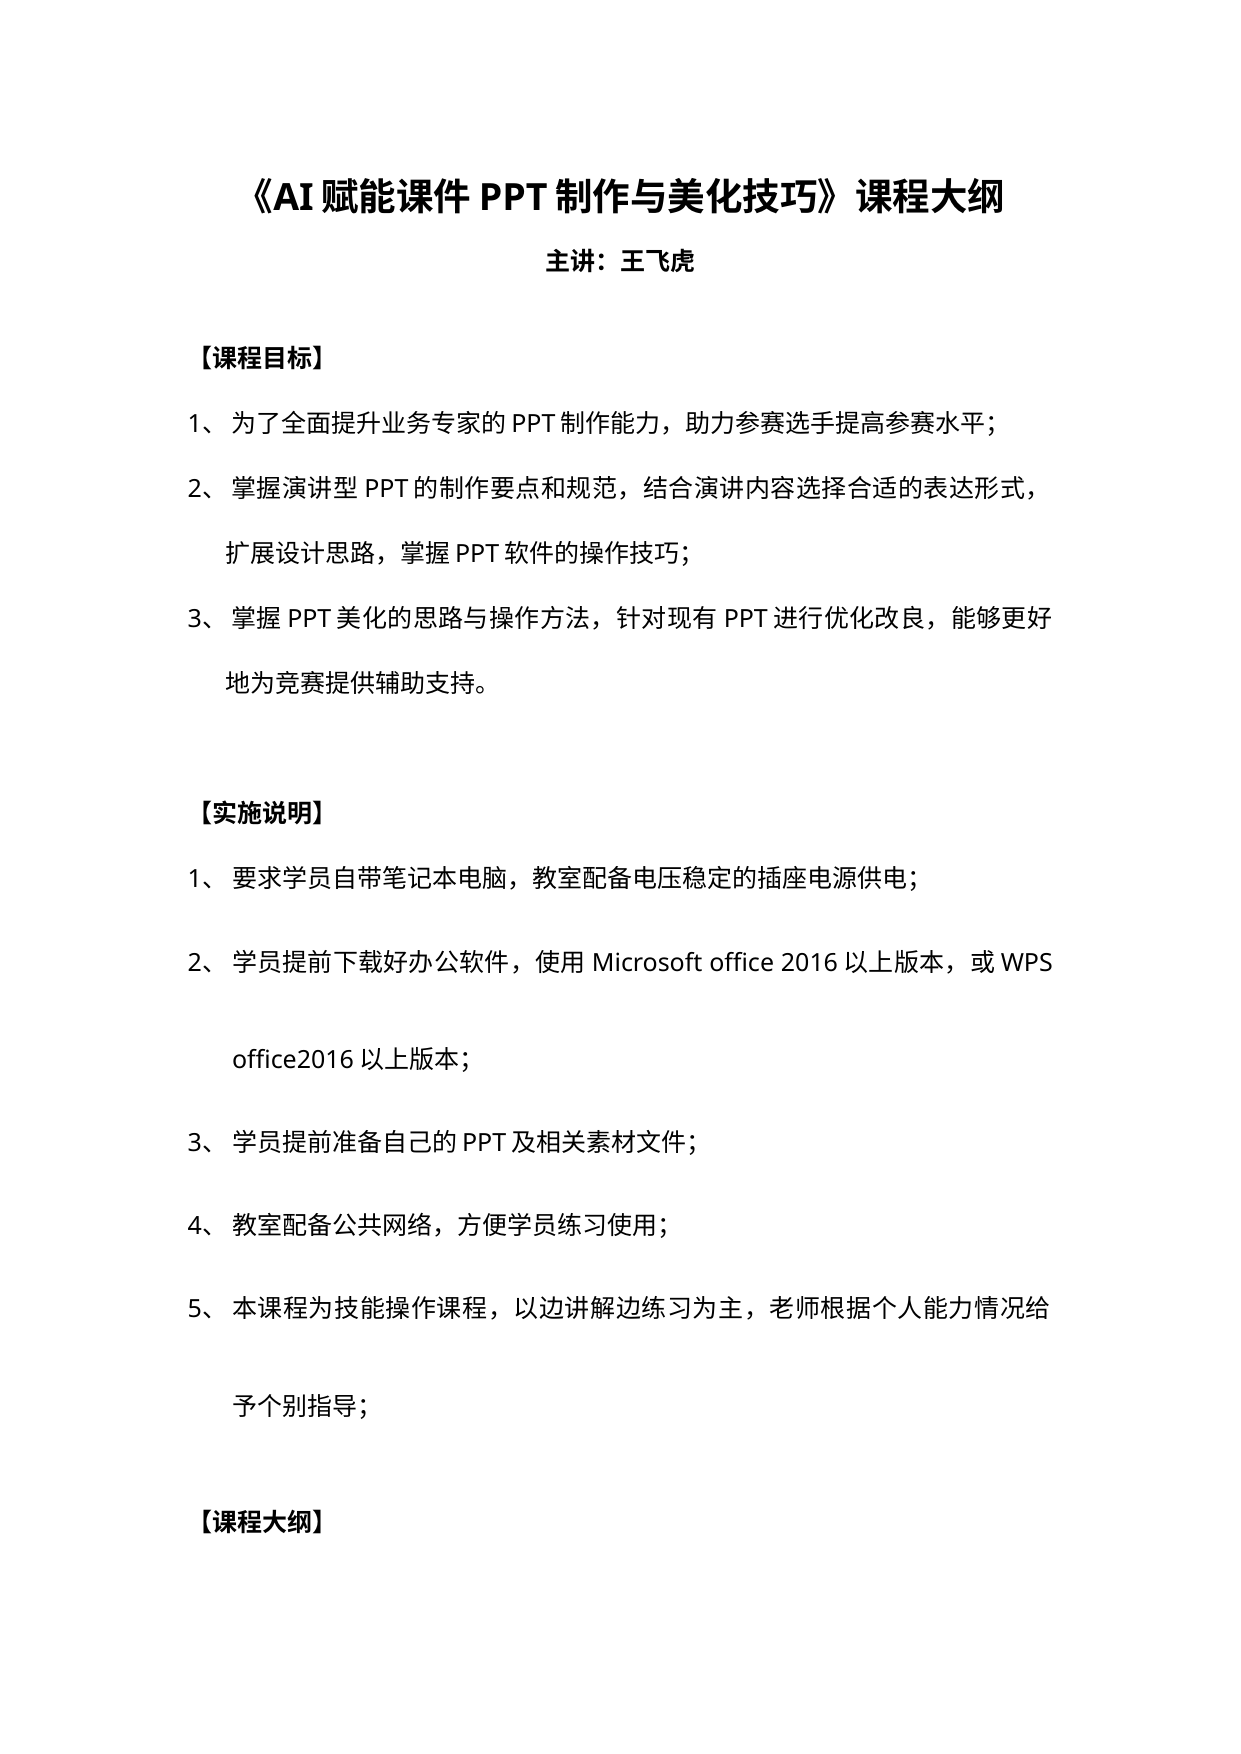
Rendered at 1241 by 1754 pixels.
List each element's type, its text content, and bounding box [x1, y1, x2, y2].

text 【课程目标】 [187, 324, 1053, 389]
text 【实施说明】 [187, 779, 1053, 844]
list 为了全面提升业务专家的PPT制作能力，助力参赛选手提高参赛水平； [187, 389, 1053, 454]
text 【课程大纲】 [187, 1488, 1053, 1553]
list 掌握演讲型PPT的制作要点和规范，结合演讲内容选择合适的表达形式，扩展设计思路，掌握PPT软件的操作技巧； [187, 454, 1053, 584]
text 主讲：王飞虎 [187, 227, 1053, 292]
list 学员提前准备自己的PPT及相关素材文件； [187, 1108, 1053, 1173]
list 本课程为技能操作课程，以边讲解边练习为主，老师根据个人能力情况给予个别指导； [187, 1274, 1053, 1437]
list 要求学员自带笔记本电脑，教室配备电压稳定的插座电源供电； [187, 844, 1053, 909]
list 掌握PPT美化的思路与操作方法，针对现有PPT进行优化改良，能够更好地为竞赛提供辅助支持。 [187, 584, 1053, 714]
text 《AI赋能课件PPT制作与美化技巧》课程大纲 [187, 162, 1053, 227]
list 学员提前下载好办公软件，使用Microsoft office 2016以上版本，或WPS office2016以上版本； [187, 928, 1053, 1090]
list 教室配备公共网络，方便学员练习使用； [187, 1191, 1053, 1256]
